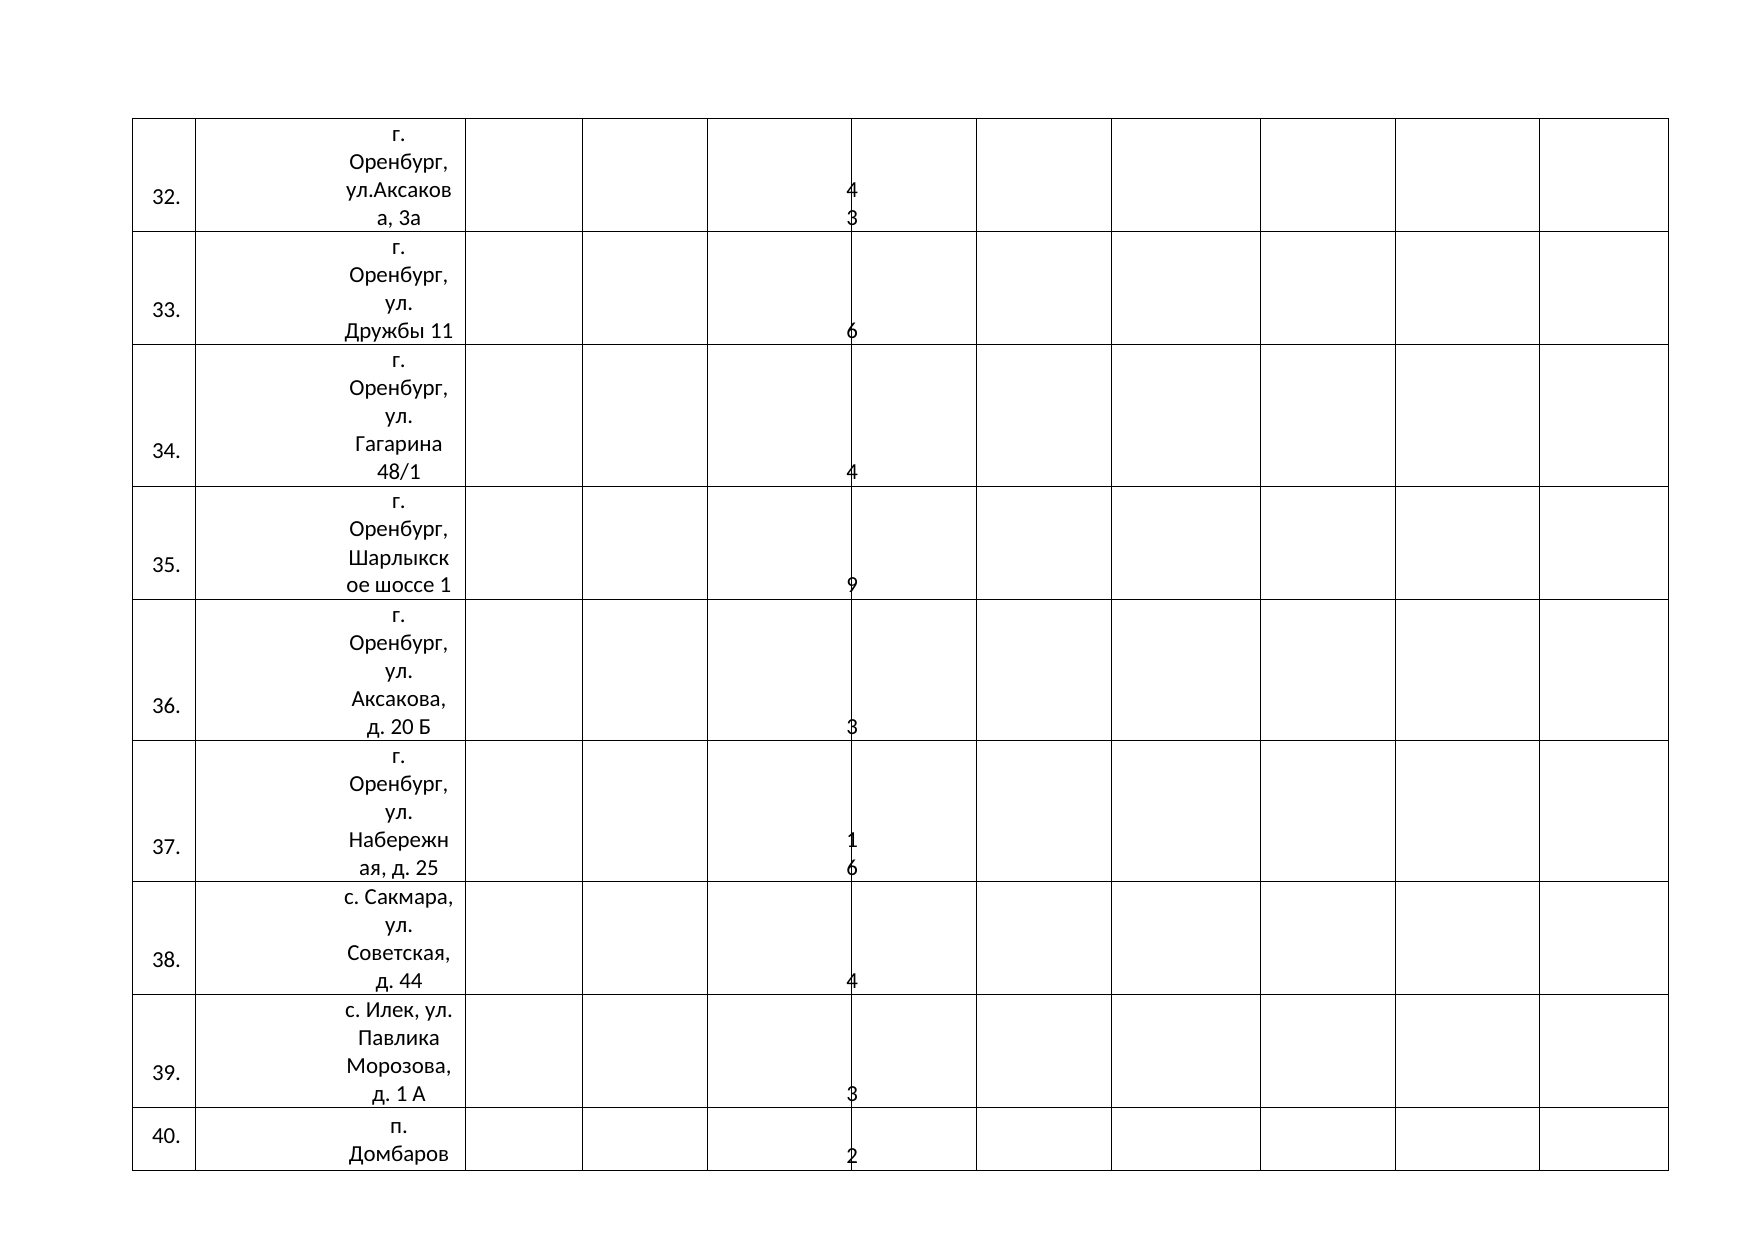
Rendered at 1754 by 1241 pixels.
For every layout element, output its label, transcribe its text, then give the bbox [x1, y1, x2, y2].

table_cell с. Сакмара, ул. Советская, д. 44 [196, 882, 465, 994]
table_cell [133, 1108, 195, 1170]
table_cell [852, 995, 976, 1107]
table_cell [1540, 487, 1668, 599]
table_cell [1396, 995, 1539, 1107]
table_cell [1396, 600, 1539, 740]
table_cell [133, 995, 195, 1107]
table_cell [1396, 119, 1539, 231]
table_cell г. Оренбург, ул. Гагарина 48/1 [196, 345, 465, 486]
table_cell [1112, 1108, 1260, 1170]
table_cell 0 [466, 741, 582, 881]
table_cell 0 [466, 995, 582, 1107]
table_cell [1396, 232, 1539, 344]
table_cell [1540, 1108, 1668, 1170]
table_cell [583, 600, 707, 740]
table_cell [1396, 882, 1539, 994]
table_cell 0 [466, 600, 582, 740]
table_cell [1540, 882, 1668, 994]
table_cell [1112, 741, 1260, 881]
table_cell [852, 119, 976, 231]
table_cell 1 [977, 487, 1111, 599]
table_cell 1 [977, 600, 1111, 740]
table_cell [852, 600, 976, 740]
table_cell [1112, 600, 1260, 740]
table_cell [133, 345, 195, 486]
table_cell [583, 995, 707, 1107]
table_cell 1 [977, 1108, 1111, 1170]
table_cell г. Оренбург, ул.Аксакова, 3а [196, 119, 465, 231]
table_cell [852, 345, 976, 486]
table_cell [133, 487, 195, 599]
table_cell [1540, 345, 1668, 486]
table_cell 7 [466, 119, 582, 231]
table_cell [1396, 345, 1539, 486]
table_cell [583, 345, 707, 486]
table_cell г. Оренбург, ул. Аксакова, д. 20 Б [196, 600, 465, 740]
table_cell [1540, 600, 1668, 740]
table_cell [852, 741, 976, 881]
table_cell [1112, 995, 1260, 1107]
table_cell [852, 487, 976, 599]
table_cell [583, 741, 707, 881]
table_cell [133, 600, 195, 740]
table_cell 2 [977, 232, 1111, 344]
table_cell 1 [466, 232, 582, 344]
table_cell [133, 882, 195, 994]
table_cell 3 [708, 600, 851, 740]
table_cell 1 [1261, 882, 1395, 994]
table_cell 1 [1261, 600, 1395, 740]
table_cell 0 [466, 882, 582, 994]
table_cell [583, 1108, 707, 1170]
table_cell 43 [708, 119, 851, 231]
table_cell 1 [977, 882, 1111, 994]
table_cell [1112, 487, 1260, 599]
table_cell с. Илек, ул. Павлика Морозова, д. 1 А [196, 995, 465, 1107]
table_cell [1396, 741, 1539, 881]
table_cell [1396, 1108, 1539, 1170]
table_cell [1112, 345, 1260, 486]
table_cell [133, 741, 195, 881]
table_cell 0 [977, 741, 1111, 881]
table_cell [1540, 119, 1668, 231]
table_cell г. Оренбург, ул. Дружбы 11 [196, 232, 465, 344]
table_cell [583, 487, 707, 599]
table_cell [1112, 119, 1260, 231]
table_cell [852, 232, 976, 344]
table_cell [1112, 232, 1260, 344]
table_cell 1 [1261, 741, 1395, 881]
table_cell 2 [708, 1108, 851, 1170]
table_cell 3 [708, 995, 851, 1107]
table_cell [852, 1108, 976, 1170]
table_cell [1396, 487, 1539, 599]
table_cell 16 [708, 741, 851, 881]
table_cell [133, 119, 195, 231]
table_cell [1112, 882, 1260, 994]
table_cell 1 [1261, 995, 1395, 1107]
table_cell [1540, 995, 1668, 1107]
table_cell [583, 232, 707, 344]
table_cell г. Оренбург, Шарлыкское шоссе 1 [196, 487, 465, 599]
table_cell 2 [1261, 232, 1395, 344]
table_cell 0 [466, 345, 582, 486]
table_cell [133, 232, 195, 344]
table_cell 6 [708, 232, 851, 344]
table_cell [583, 882, 707, 994]
table_cell [1540, 232, 1668, 344]
table_cell [583, 119, 707, 231]
table_cell 1 [977, 345, 1111, 486]
table_cell 1 [977, 995, 1111, 1107]
table_cell 2 [1261, 487, 1395, 599]
table_cell [852, 882, 976, 994]
table_cell 5 [977, 119, 1111, 231]
table_cell 1 [1261, 1108, 1395, 1170]
table_cell 9 [708, 487, 851, 599]
table_cell 1 [1261, 345, 1395, 486]
table_cell 4 [708, 882, 851, 994]
table_cell 6 [1261, 119, 1395, 231]
table_cell г. Оренбург, ул. Набережная, д. 25 [196, 741, 465, 881]
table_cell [196, 1108, 465, 1170]
table_cell [1540, 741, 1668, 881]
table_cell 0 [466, 487, 582, 599]
table_cell 4 [708, 345, 851, 486]
table_cell 0 [466, 1108, 582, 1170]
